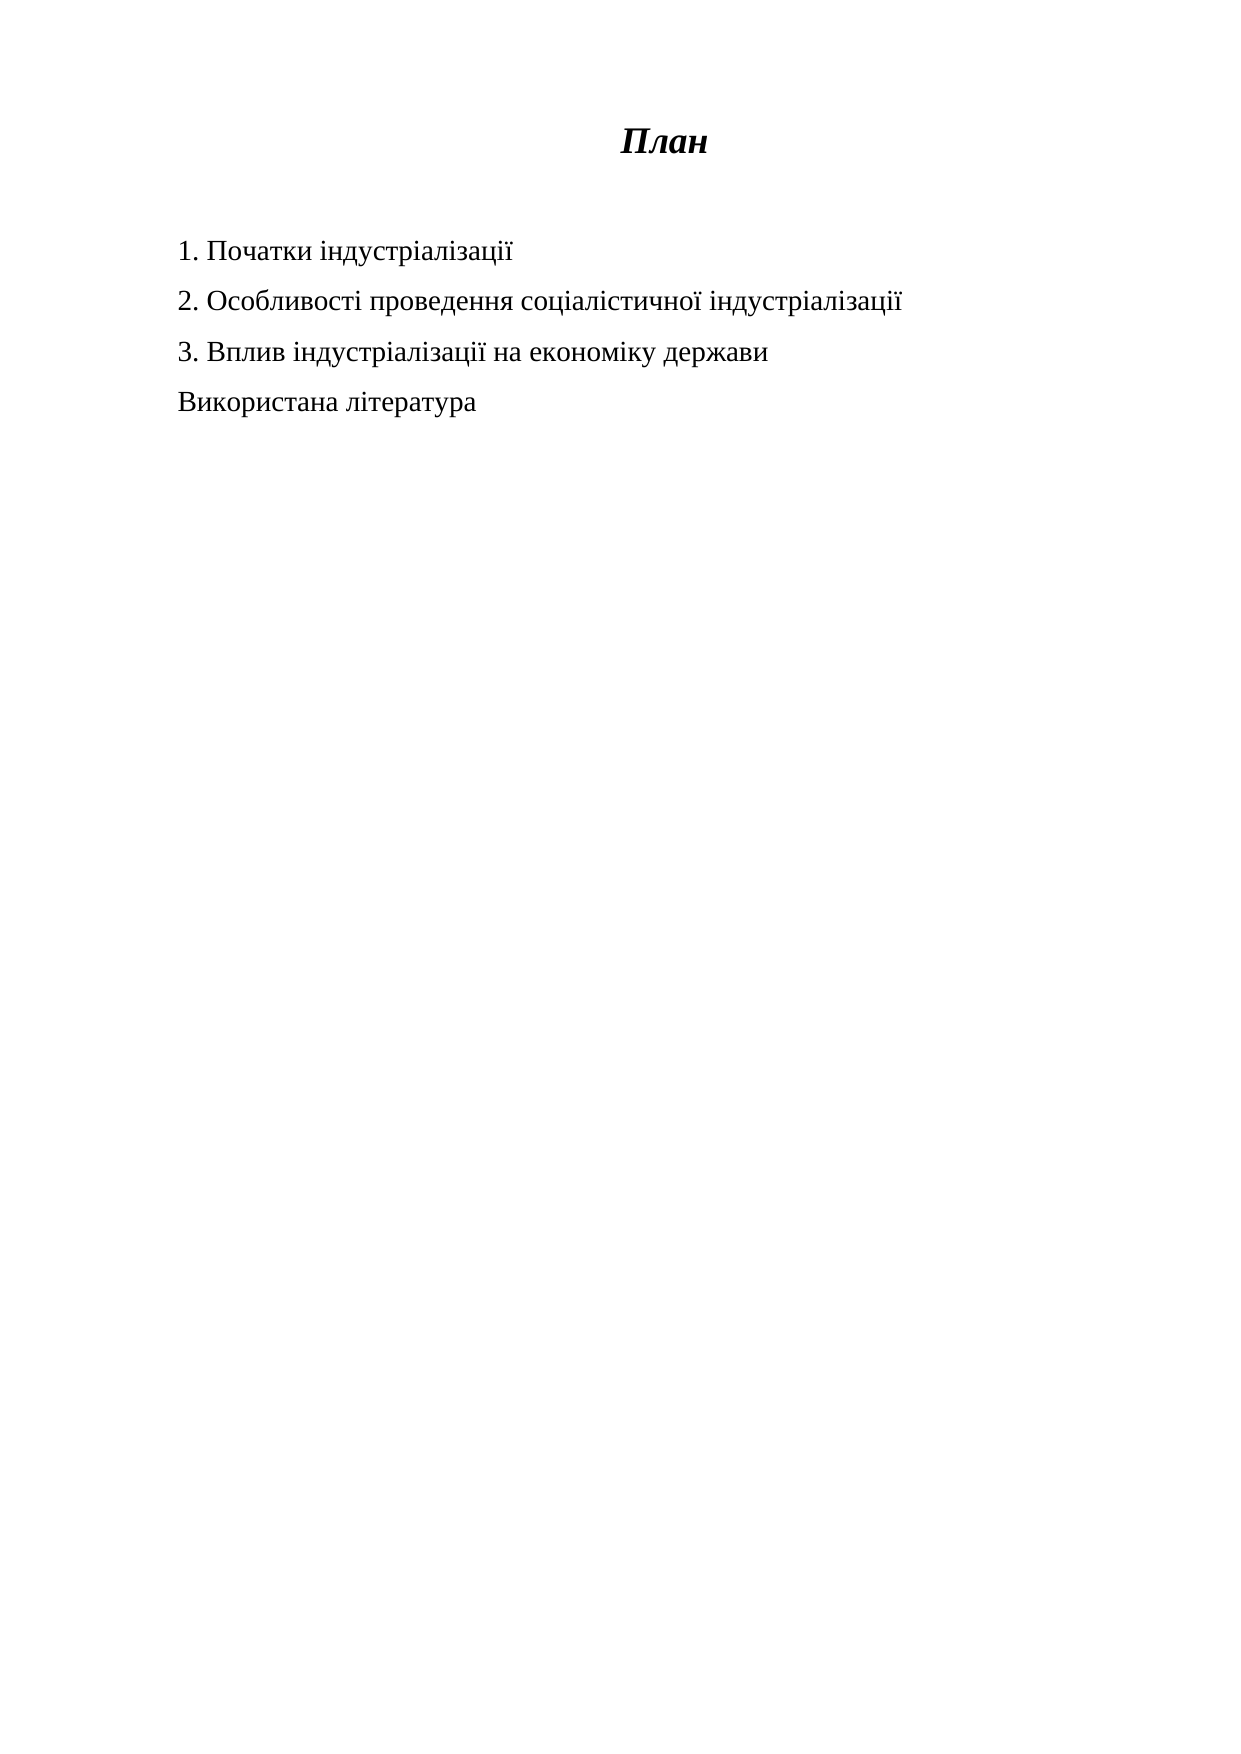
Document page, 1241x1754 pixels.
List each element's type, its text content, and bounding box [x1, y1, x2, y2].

text Використана література [177, 384, 1152, 418]
text 3. Вплив індустріалізації на економіку держави [177, 334, 1152, 367]
text План [177, 118, 1152, 161]
text 2. Особливості проведення соціалістичної індустріалізації [177, 283, 1152, 317]
text 1. Початки індустріалізації [177, 233, 1152, 267]
